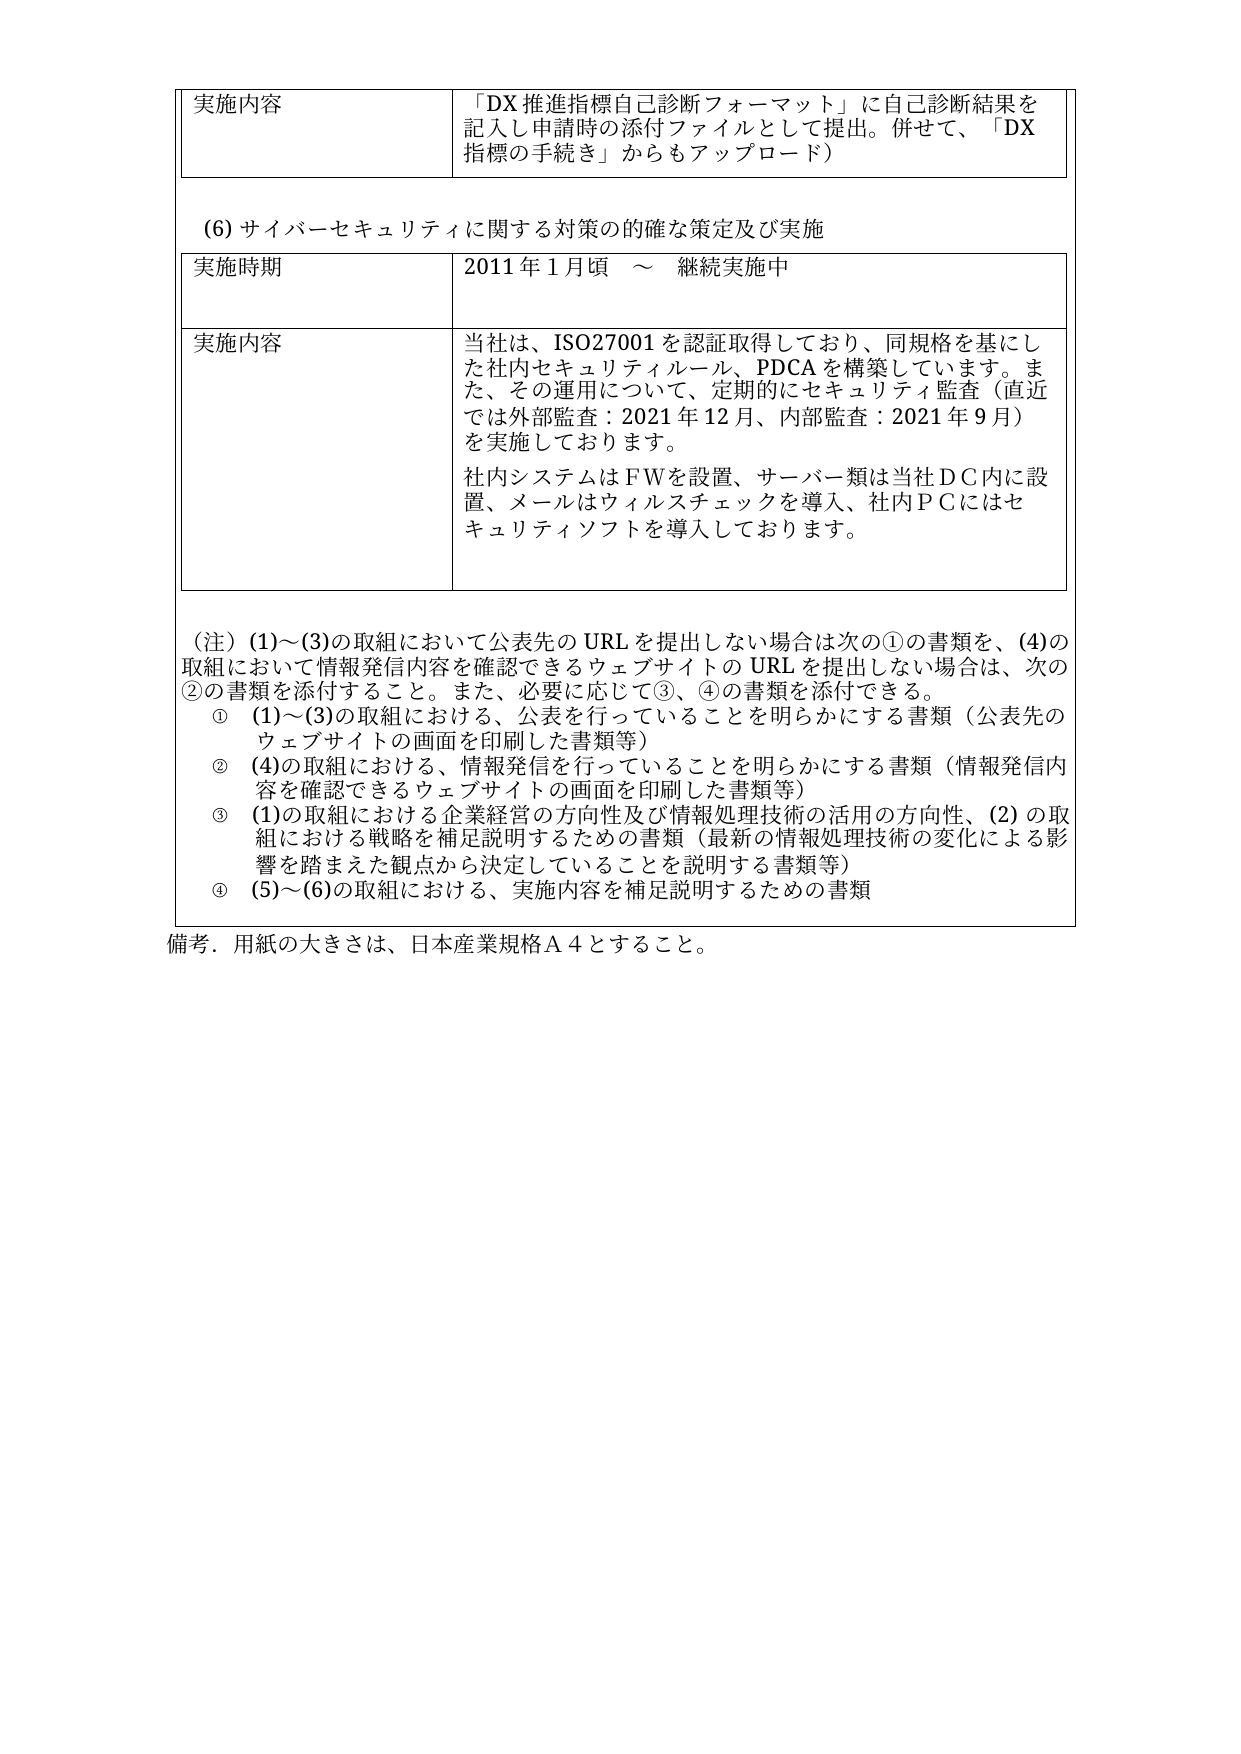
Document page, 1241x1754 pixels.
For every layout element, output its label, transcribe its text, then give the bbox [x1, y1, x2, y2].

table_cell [176, 90, 1075, 926]
text 備考．用紙の大きさは、日本産業規格Ａ４とすること。 [167, 927, 1070, 958]
